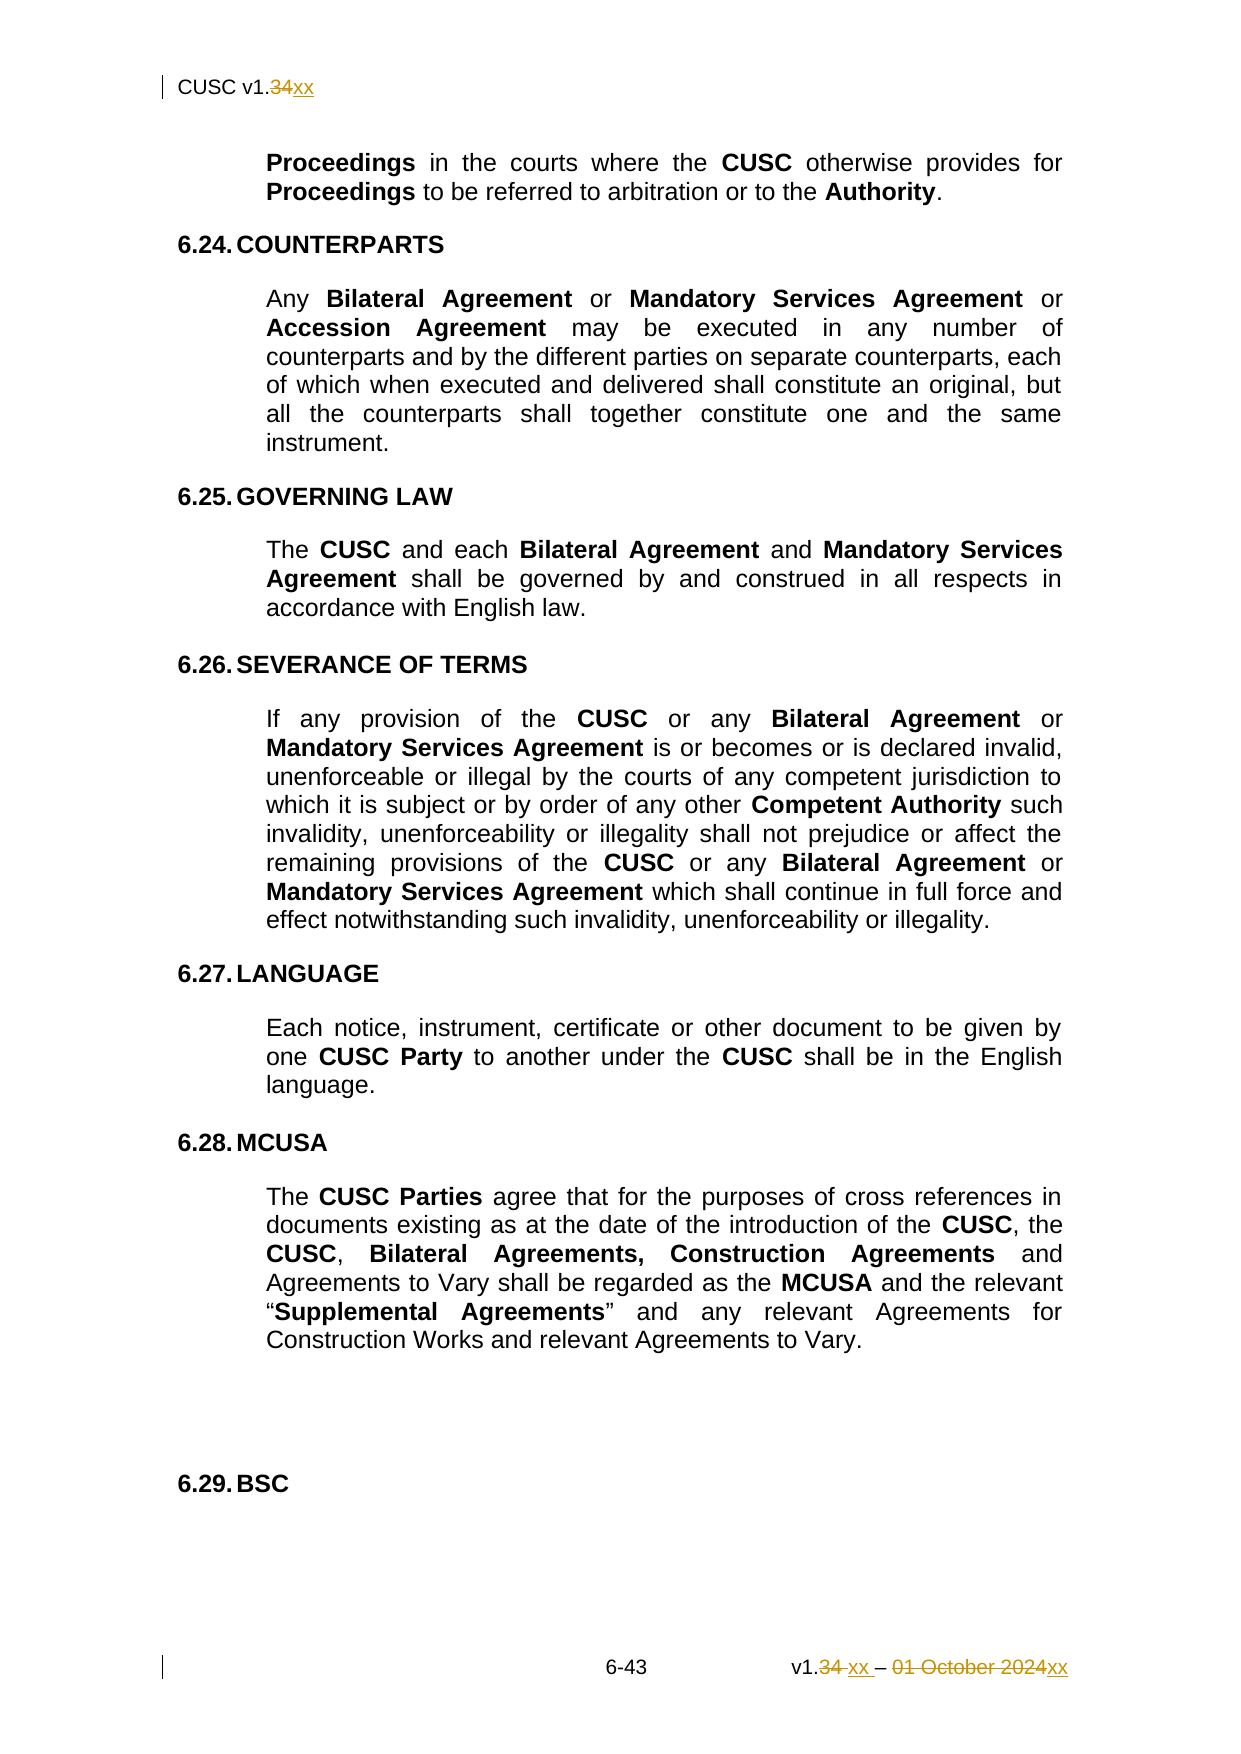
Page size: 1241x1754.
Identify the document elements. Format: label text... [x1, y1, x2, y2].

subtitle MCUSA [177, 1128, 1063, 1156]
text The CUSC Parties agree that for the purposes of cross references in documents existing as at the date of the introduction of the CUSC, the CUSC, Bilateral Agreements, Construction Agreements and Agreements to Vary shall be regarded as the MCUSA and the relevant “Supplemental Agreements” and any relevant Agreements for Construction Works and relevant Agreements to Vary. [266, 1181, 1063, 1354]
subtitle BSC [177, 1469, 1063, 1498]
subtitle SEVERANCE OF TERMS [177, 650, 1063, 679]
text Each notice, instrument, certificate or other document to be given by one CUSC Party to another under the CUSC shall be in the English language. [266, 1013, 1063, 1099]
subtitle LANGUAGE [177, 959, 1063, 988]
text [266, 148, 1063, 205]
subtitle GOVERNING LAW [177, 481, 1063, 510]
text If any provision of the CUSC or any Bilateral Agreement or Mandatory Services Agreement is or becomes or is declared invalid, unenforceable or illegal by the courts of any competent jurisdiction to which it is subject or by order of any other Competent Authority such invalidity, unenforceability or illegality shall not prejudice or affect the remaining provisions of the CUSC or any Bilateral Agreement or Mandatory Services Agreement which shall continue in full force and effect notwithstanding such invalidity, unenforceability or illegality. [266, 704, 1063, 934]
subtitle COUNTERPARTS [177, 230, 1063, 259]
text The CUSC and each Bilateral Agreement and Mandatory Services Agreement shall be governed by and construed in all respects in accordance with English law. [266, 535, 1063, 621]
text Any Bilateral Agreement or Mandatory Services Agreement or Accession Agreement may be executed in any number of counterparts and by the different parties on separate counterparts, each of which when executed and delivered shall constitute an original, but all the counterparts shall together constitute one and the same instrument. [266, 284, 1063, 456]
